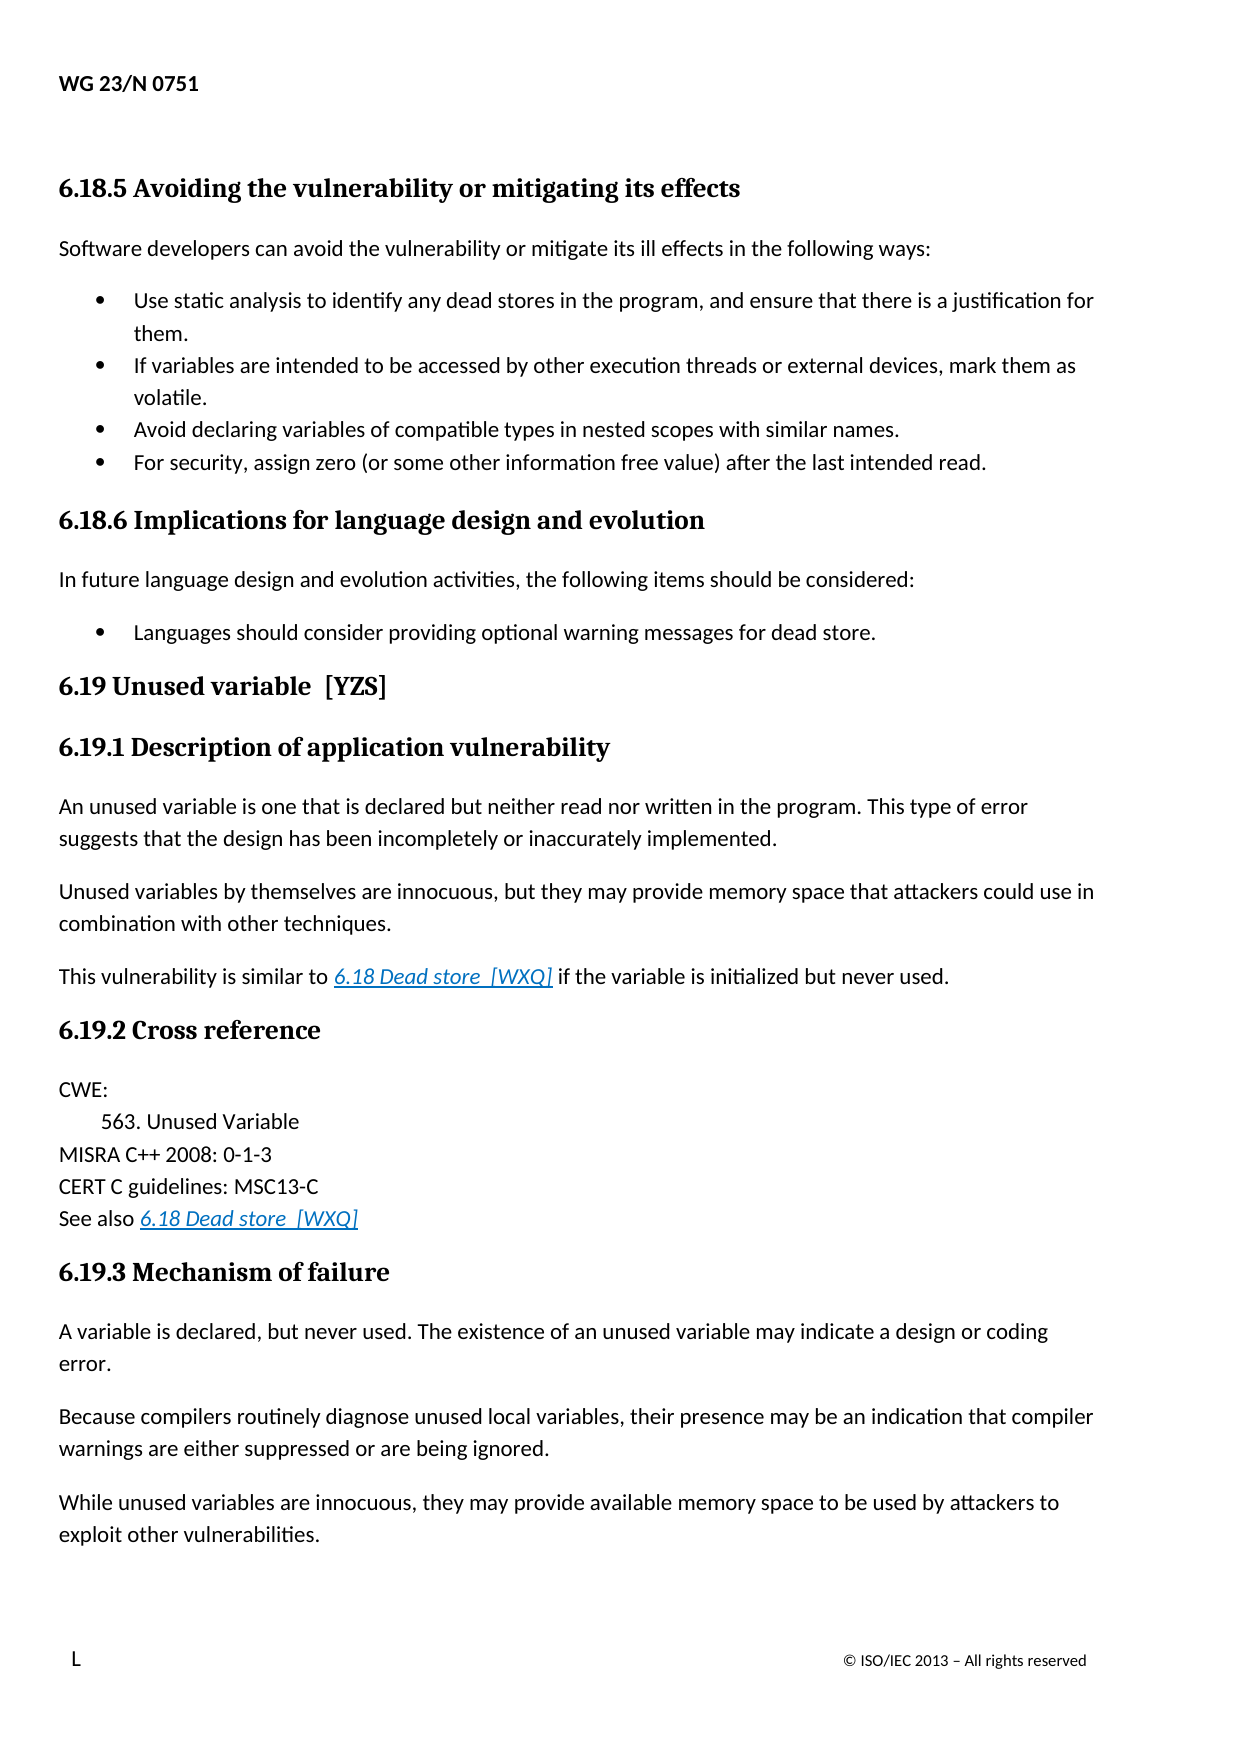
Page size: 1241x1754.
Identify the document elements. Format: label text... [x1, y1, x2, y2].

text CWE: [58, 1075, 1099, 1103]
subtitle 6.18.6 Implications for language design and evolution [58, 505, 1099, 536]
list If variables are intended to be accessed by other execution threads or external devices, mark them as volatile. [96, 351, 1099, 411]
list Use static analysis to identify any dead stores in the program, and ensure that there is a justification for them. [96, 287, 1099, 347]
text Unused variables by themselves are innocuous, but they may provide memory space that attackers could use in combination with other techniques. [58, 877, 1099, 937]
subtitle 6.18.5 Avoiding the vulnerability or mitigating its effects [58, 173, 1099, 205]
list Languages should consider providing optional warning messages for dead store. [96, 618, 1099, 646]
text While unused variables are innocuous, they may provide available memory space to be used by attackers to exploit other vulnerabilities. [58, 1488, 1099, 1548]
text Because compilers routinely diagnose unused local variables, their presence may be an indication that compiler warnings are either suppressed or are being ignored. [58, 1402, 1099, 1463]
text A variable is declared, but never used. The existence of an unused variable may indicate a design or coding error. [58, 1317, 1099, 1377]
text MISRA C++ 2008: 0-1-3 [58, 1140, 1099, 1168]
list Avoid declaring variables of compatible types in nested scopes with similar names. [96, 415, 1099, 443]
list For security, assign zero (or some other information free value) after the last intended read. [96, 448, 1099, 476]
text See also 6.18 Dead store [WXQ] [58, 1204, 1099, 1232]
subtitle 6.19.1 Description of application vulnerability [58, 732, 1099, 763]
text CERT C guidelines: MSC13-C [58, 1172, 1099, 1200]
text Software developers can avoid the vulnerability or mitigate its ill effects in the following ways: [58, 234, 1099, 262]
subtitle 6.19 Unused variable [YZS] [58, 671, 1099, 702]
text An unused variable is one that is declared but neither read nor written in the program. This type of error suggests that the design has been incompletely or inaccurately implemented. [58, 792, 1099, 852]
text In future language design and evolution activities, the following items should be considered: [58, 565, 1099, 593]
subtitle 6.19.3 Mechanism of failure [58, 1257, 1099, 1288]
text 563. Unused Variable [101, 1107, 1099, 1136]
text This vulnerability is similar to 6.18 Dead store [WXQ] if the variable is initialized but never used. [58, 962, 1099, 990]
subtitle 6.19.2 Cross reference [58, 1015, 1099, 1046]
